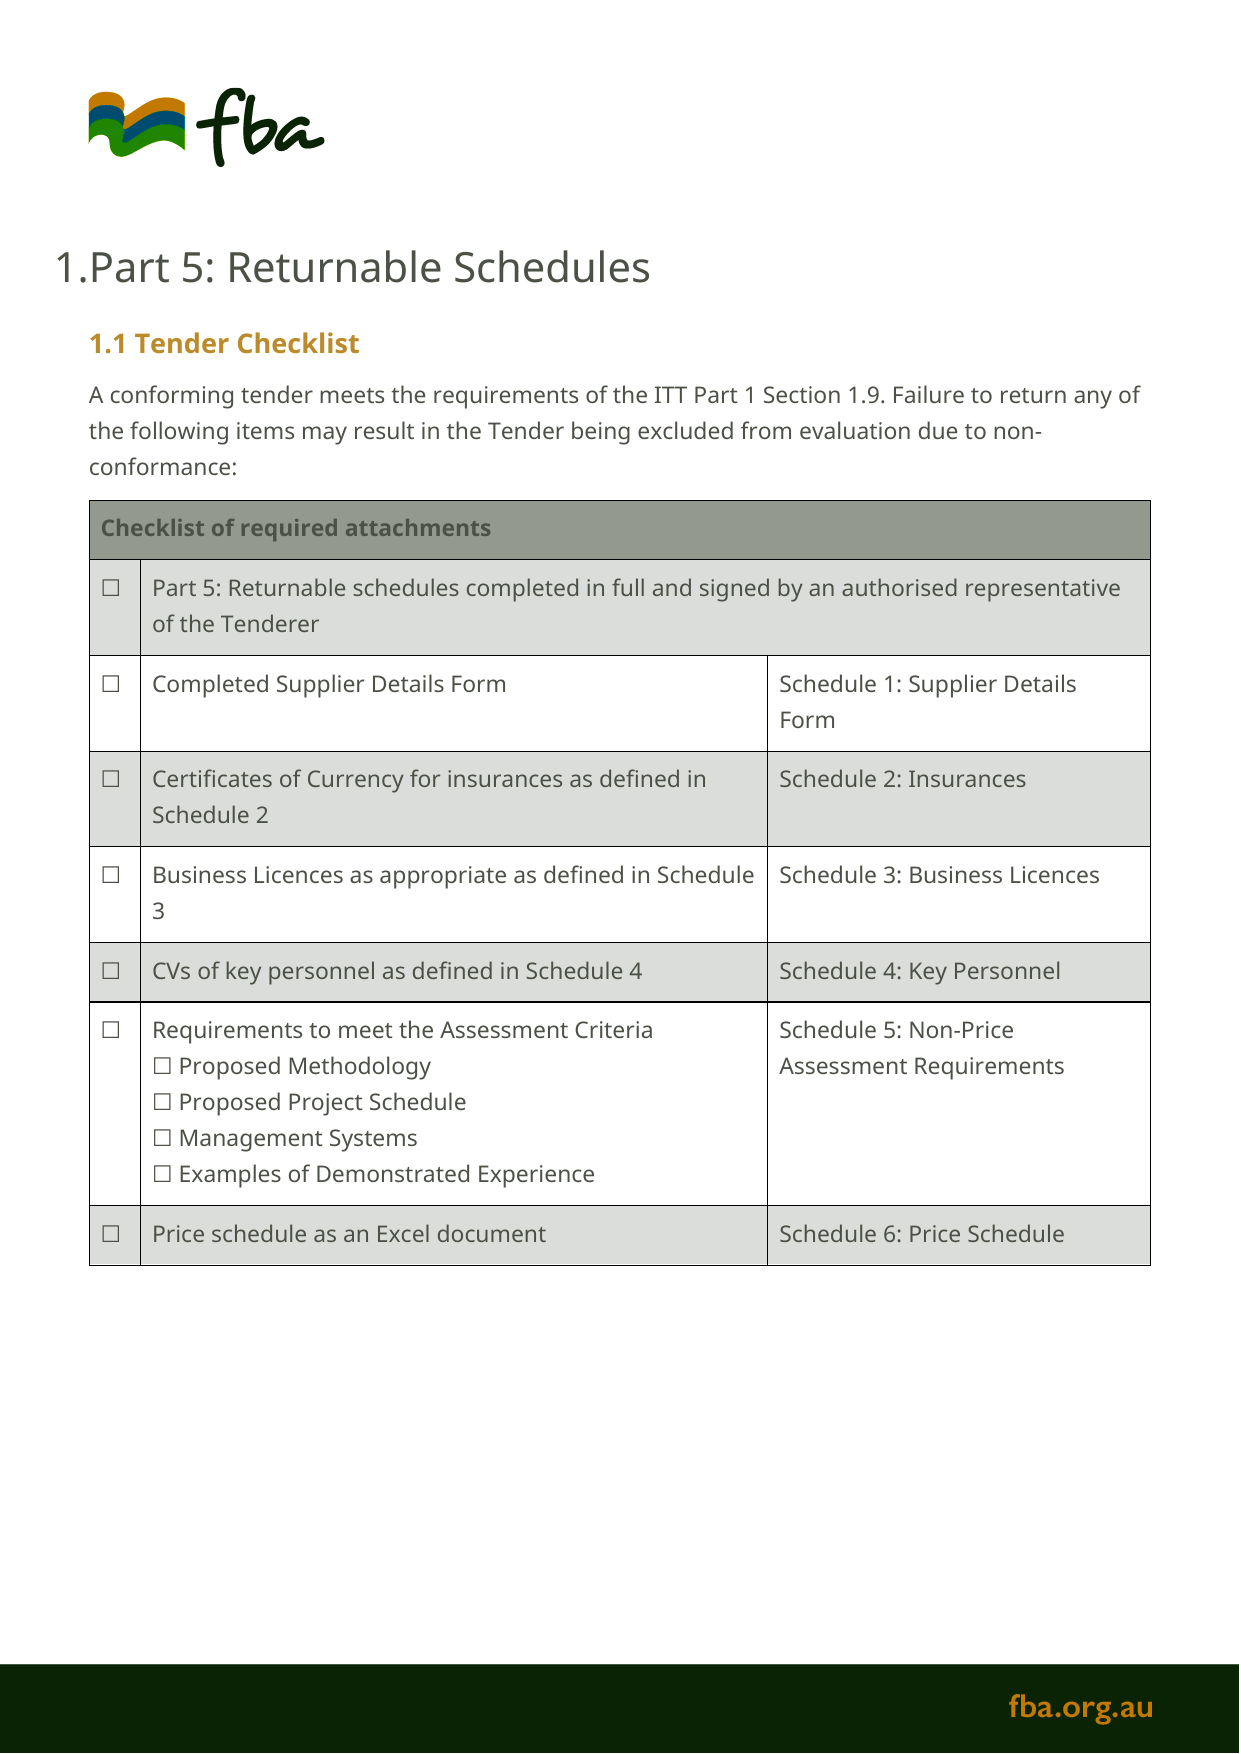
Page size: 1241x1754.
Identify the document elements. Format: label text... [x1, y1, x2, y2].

table_header Checklist of required attachments [90, 501, 1150, 559]
table_cell Schedule 6: Price Schedule [768, 1206, 1150, 1264]
subtitle Tender Checklist [89, 324, 1152, 361]
table_cell Schedule 3: Business Licences [768, 847, 1150, 942]
table_cell CVs of key personnel as defined in Schedule 4 [141, 943, 767, 1001]
subtitle Part 5: Returnable Schedules [89, 238, 1152, 295]
text A conforming tender meets the requirements of the ITT Part 1 Section 1.9. Failure to return any of the following items may result in the Tender being excluded from evaluation due to non-conformance: [89, 379, 1152, 482]
picture [0, 0, 1239, 1753]
table_cell Schedule 4: Key Personnel [768, 943, 1150, 1001]
table_cell Business Licences as appropriate as defined in Schedule 3 [141, 847, 767, 942]
table_cell Part 5: Returnable schedules completed in full and signed by an authorised representative of the Tenderer [141, 560, 1150, 655]
table_cell Requirements to meet the Assessment Criteria Proposed Methodology Proposed Project Schedule Management Systems Examples of Demonstrated Experience [141, 1003, 767, 1205]
table_cell Certificates of Currency for insurances as defined in Schedule 2 [141, 752, 767, 846]
table_cell Schedule 2: Insurances [768, 752, 1150, 846]
table_cell Schedule 5: Non-Price Assessment Requirements [768, 1003, 1150, 1205]
table_cell Schedule 1: Supplier Details Form [768, 656, 1150, 751]
table_cell Completed Supplier Details Form [141, 656, 767, 751]
table_cell Price schedule as an Excel document [141, 1206, 767, 1264]
